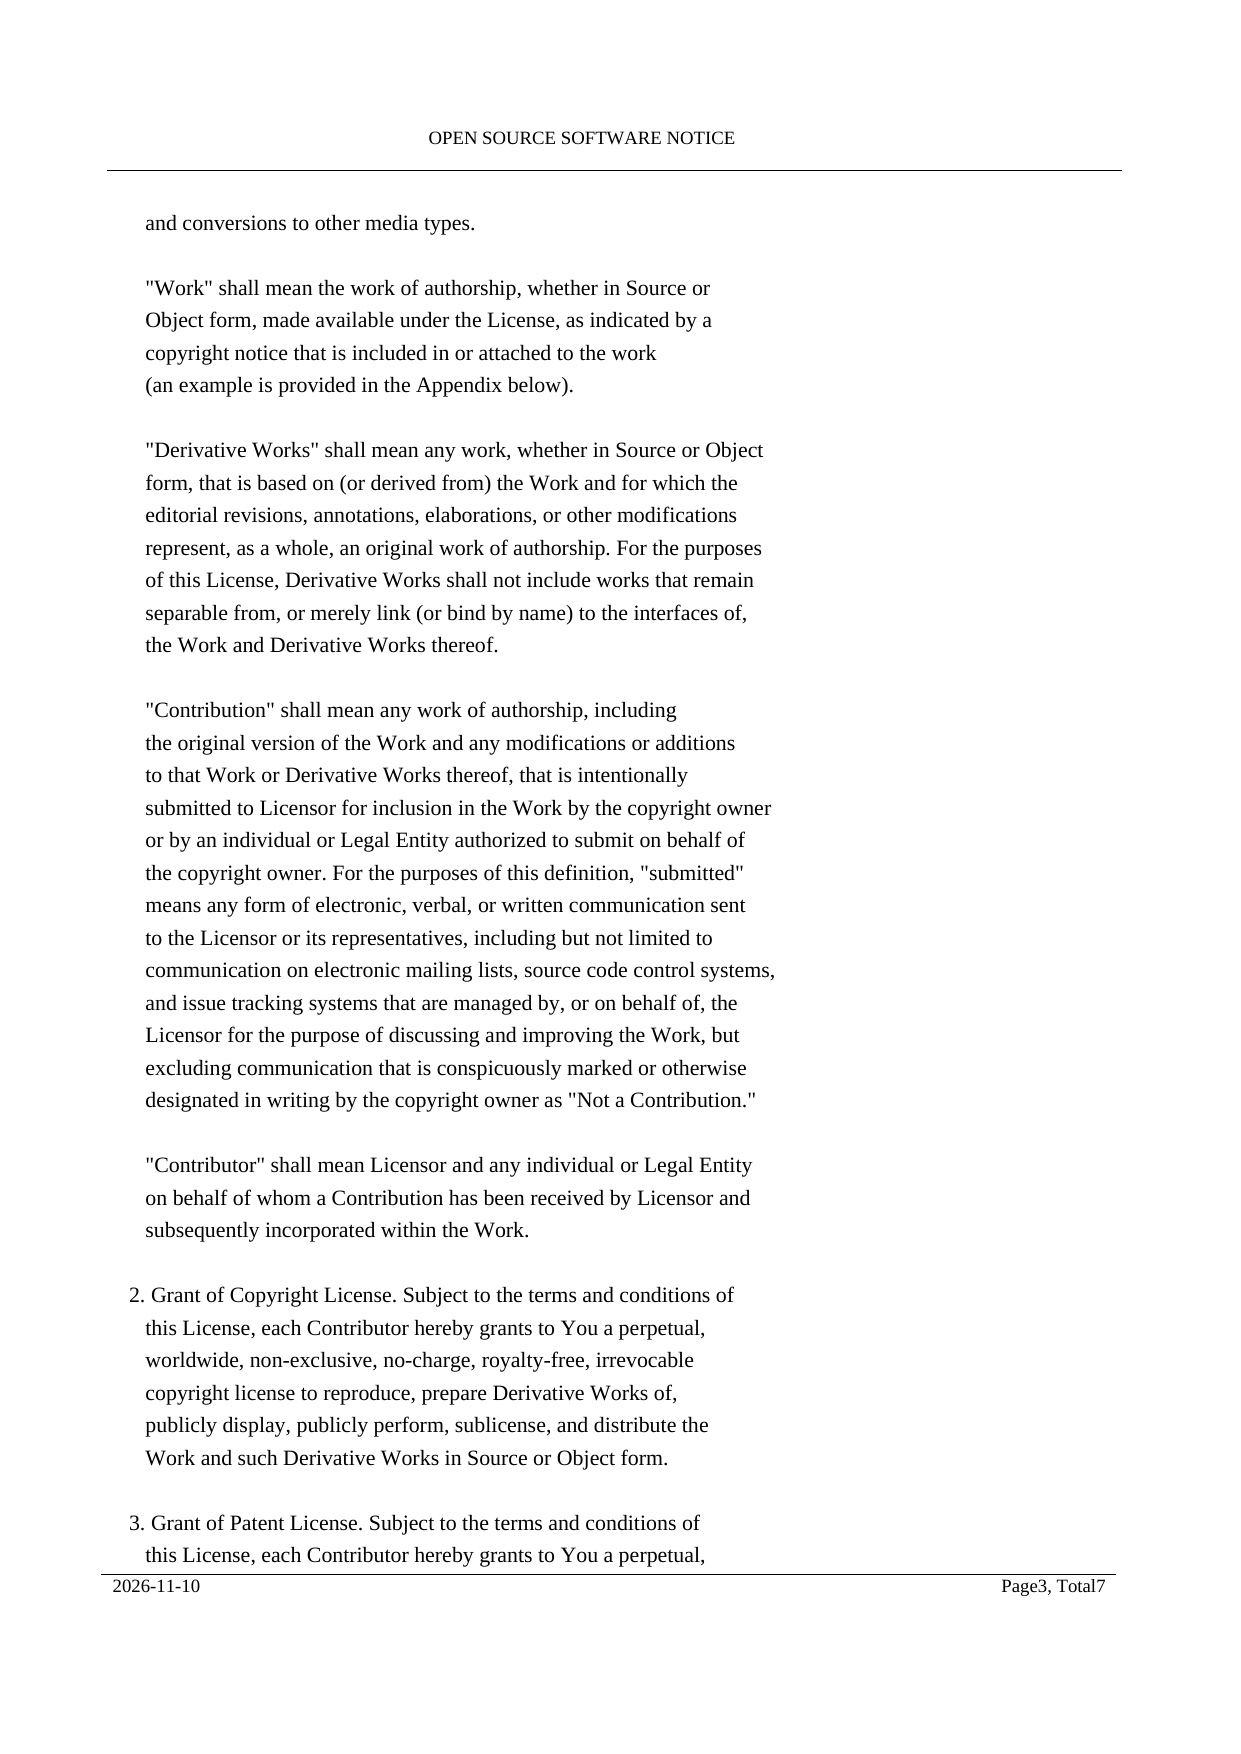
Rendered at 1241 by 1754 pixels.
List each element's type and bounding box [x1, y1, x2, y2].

text [112, 206, 1128, 1571]
